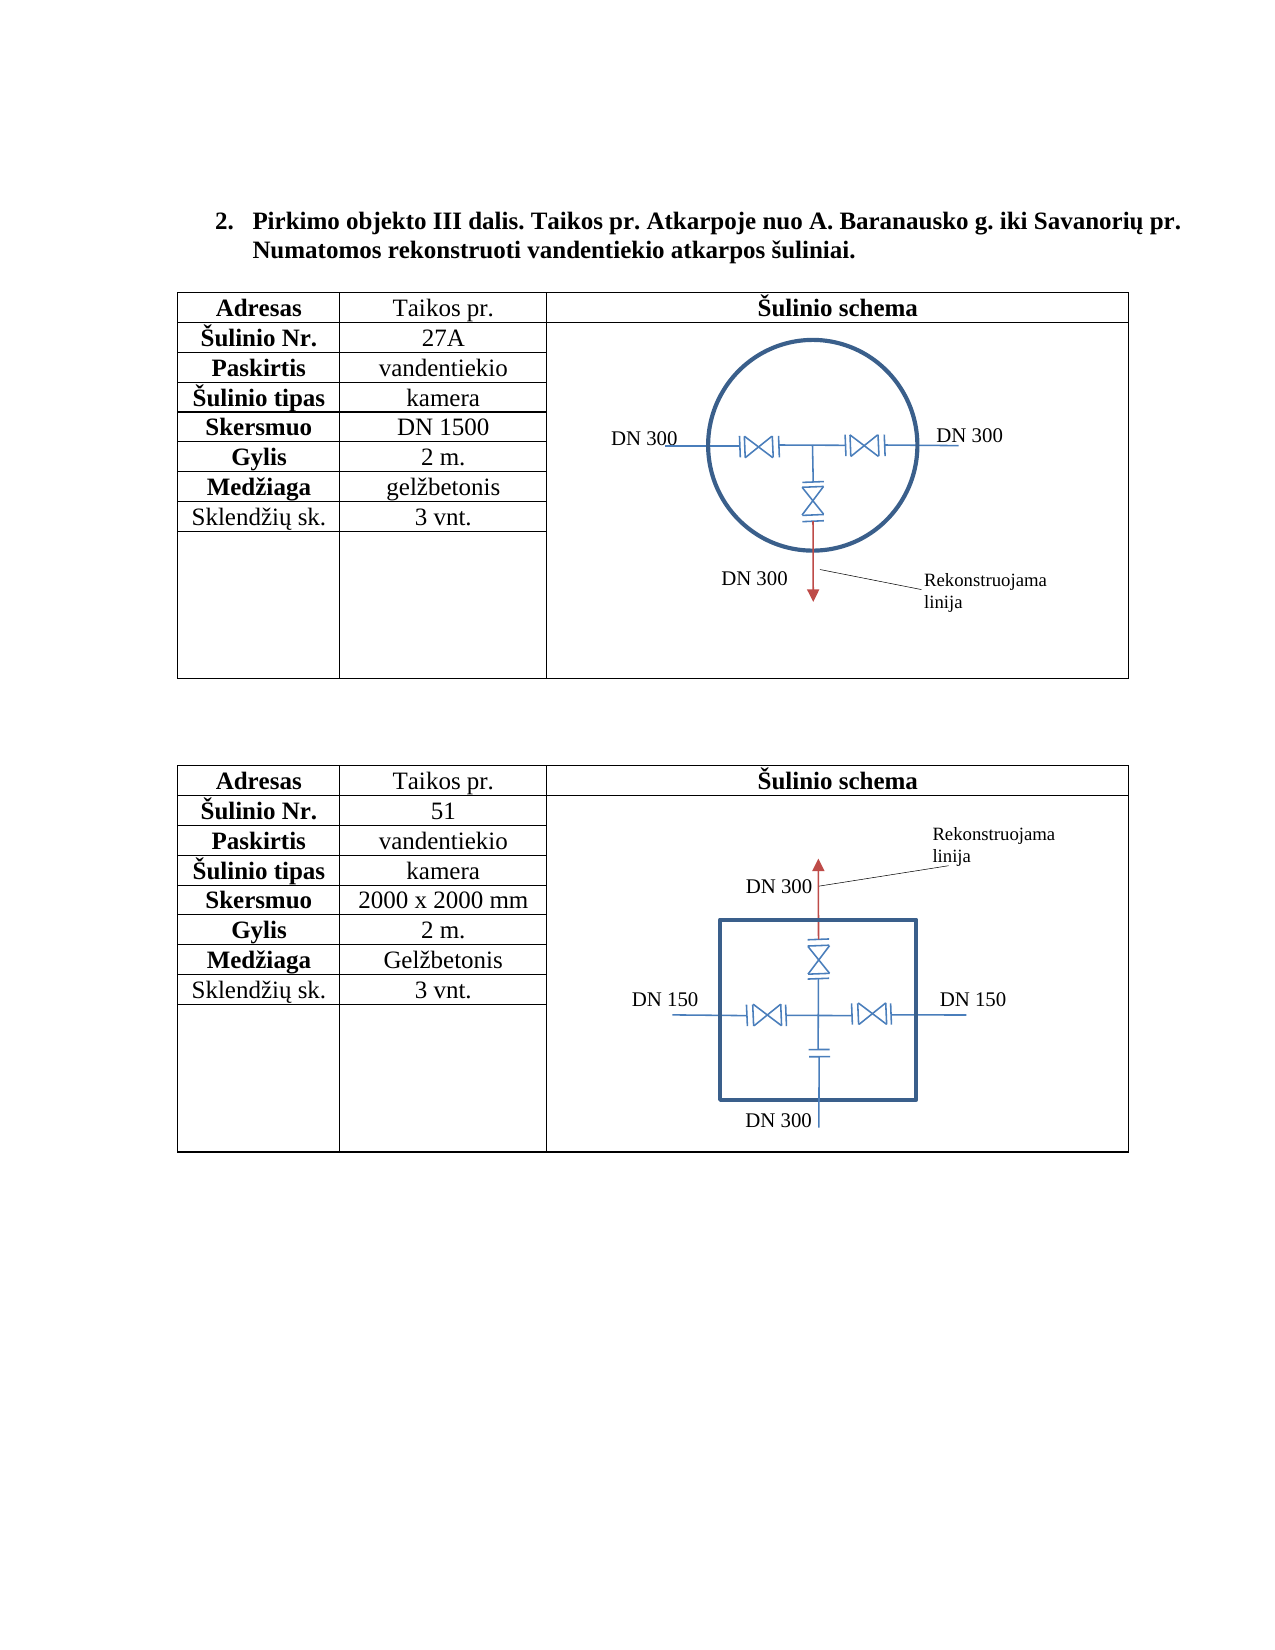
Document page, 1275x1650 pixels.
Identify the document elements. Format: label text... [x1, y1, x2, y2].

table_cell 51 [340, 796, 546, 825]
table_cell Šulinio Nr. [178, 323, 339, 352]
table_cell [340, 532, 546, 678]
table_cell Sklendžių sk. [178, 975, 339, 1004]
table_cell Medžiaga [178, 945, 339, 974]
table_cell Sklendžių sk. [178, 502, 339, 531]
table_cell [178, 1005, 339, 1151]
table_cell 2 m. [340, 915, 546, 944]
table_cell Skersmuo [178, 413, 339, 441]
table_header Adresas [178, 293, 339, 322]
table_cell DN 1500 [340, 413, 546, 441]
table_cell Gelžbetonis [340, 945, 546, 974]
table_cell Skersmuo [178, 886, 339, 914]
table_cell 3 vnt. [340, 975, 546, 1004]
table_cell Gylis [178, 442, 339, 471]
table_header Šulinio schema [547, 766, 1128, 795]
table_cell 2 m. [340, 442, 546, 471]
table_cell Paskirtis [178, 353, 339, 382]
table_cell kamera [340, 383, 546, 411]
table_cell Šulinio tipas [178, 856, 339, 884]
table_cell gelžbetonis [340, 472, 546, 501]
table_cell [178, 532, 339, 678]
table_cell vandentiekio [340, 353, 546, 382]
table_cell 27A [340, 323, 546, 352]
table_cell Medžiaga [178, 472, 339, 501]
table_cell Šulinio Nr. [178, 796, 339, 825]
table_cell kamera [340, 856, 546, 884]
table_cell Šulinio tipas [178, 383, 339, 411]
table_header Šulinio schema [547, 293, 1128, 322]
list Pirkimo objekto III dalis. Taikos pr. Atkarpoje nuo A. Baranausko g. iki Savanorių pr. Numatomos rekonstruoti vandentiekio atkarpos šuliniai. [215, 206, 1216, 263]
table_cell [340, 1005, 546, 1151]
table_header Taikos pr. [340, 766, 546, 795]
table_header Taikos pr. [340, 293, 546, 322]
table_header Adresas [178, 766, 339, 795]
table_cell Paskirtis [178, 826, 339, 855]
table_cell [547, 323, 1128, 678]
table_cell 2000 x 2000 mm [340, 886, 546, 914]
table_cell 3 vnt. [340, 502, 546, 531]
table_cell [547, 796, 1128, 1151]
table_cell vandentiekio [340, 826, 546, 855]
table_cell Gylis [178, 915, 339, 944]
